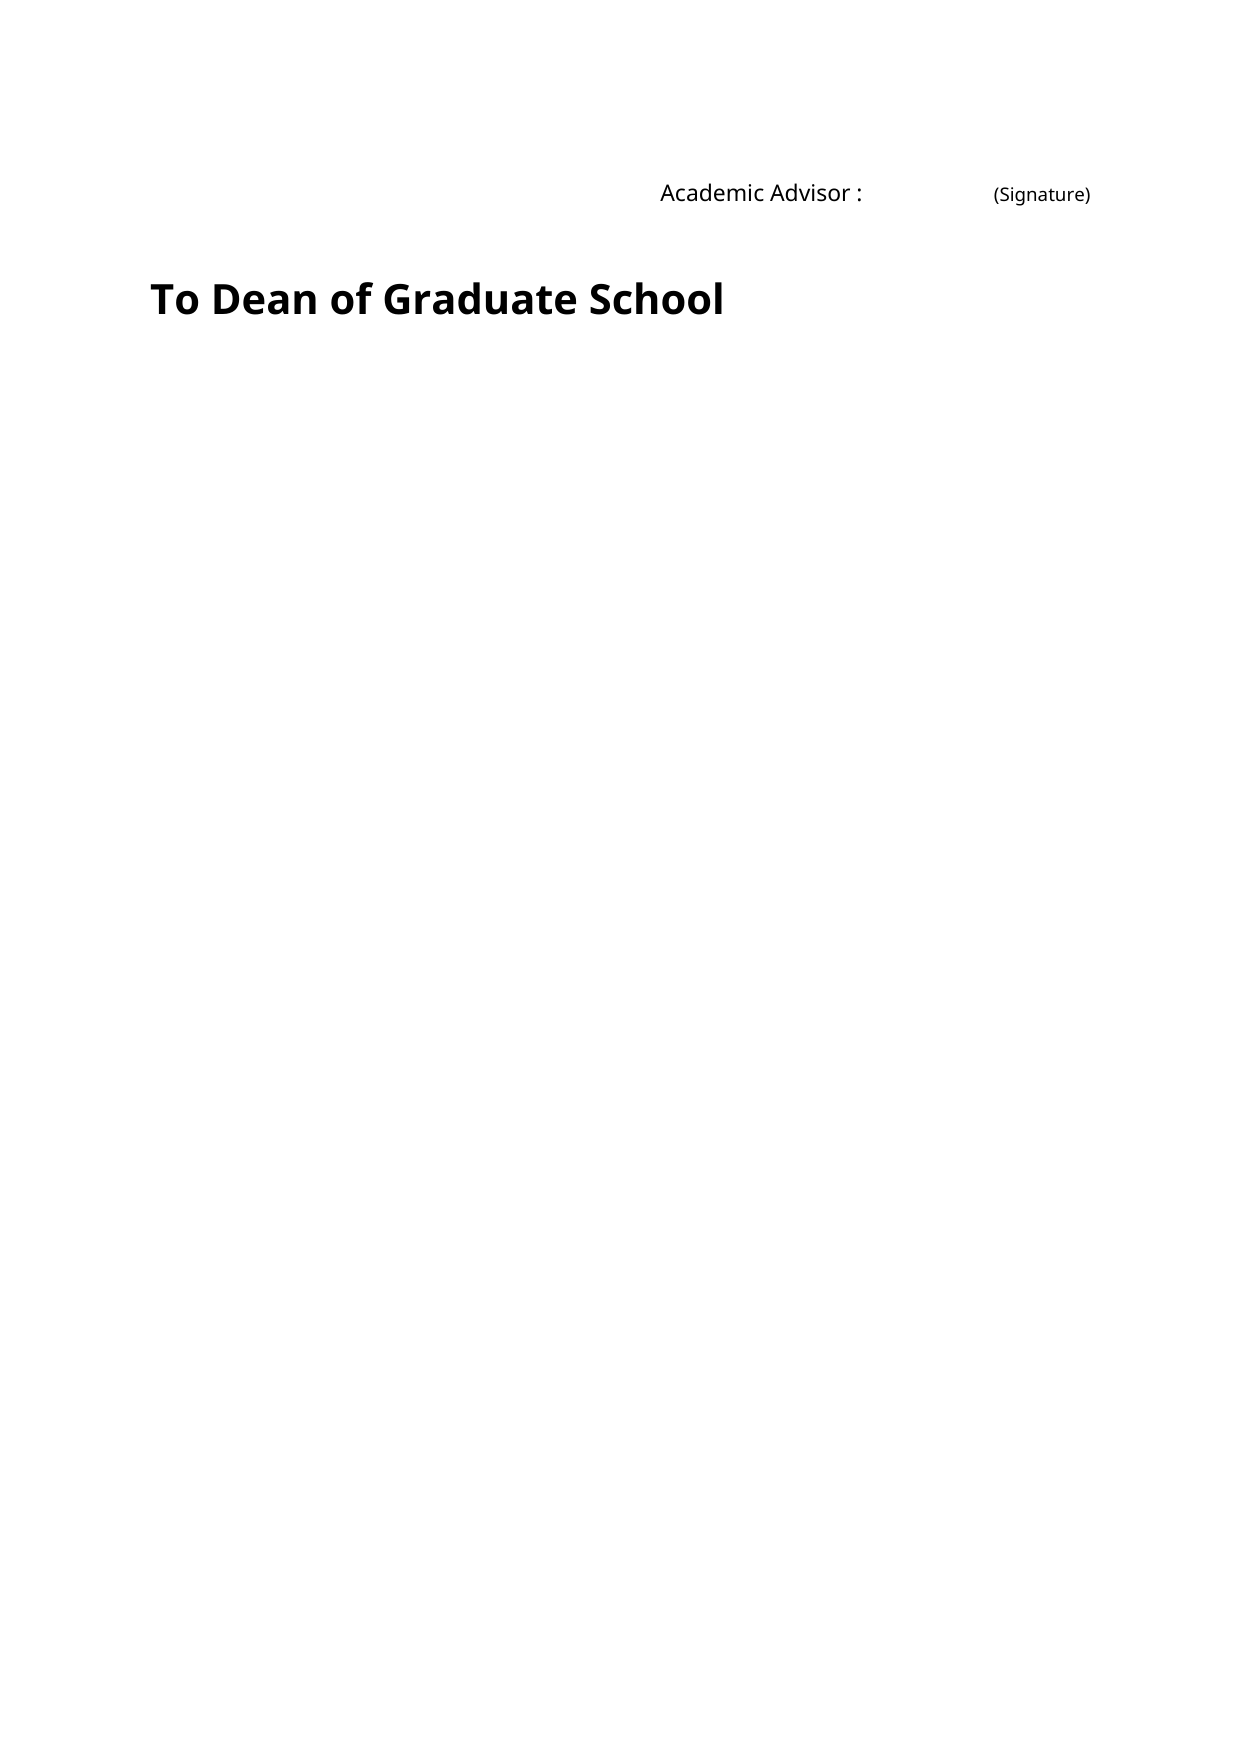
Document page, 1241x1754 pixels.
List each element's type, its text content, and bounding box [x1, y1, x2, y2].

text Academic Advisor : (Signature) [133, 177, 1090, 208]
text To Dean of Graduate School [150, 269, 1090, 326]
